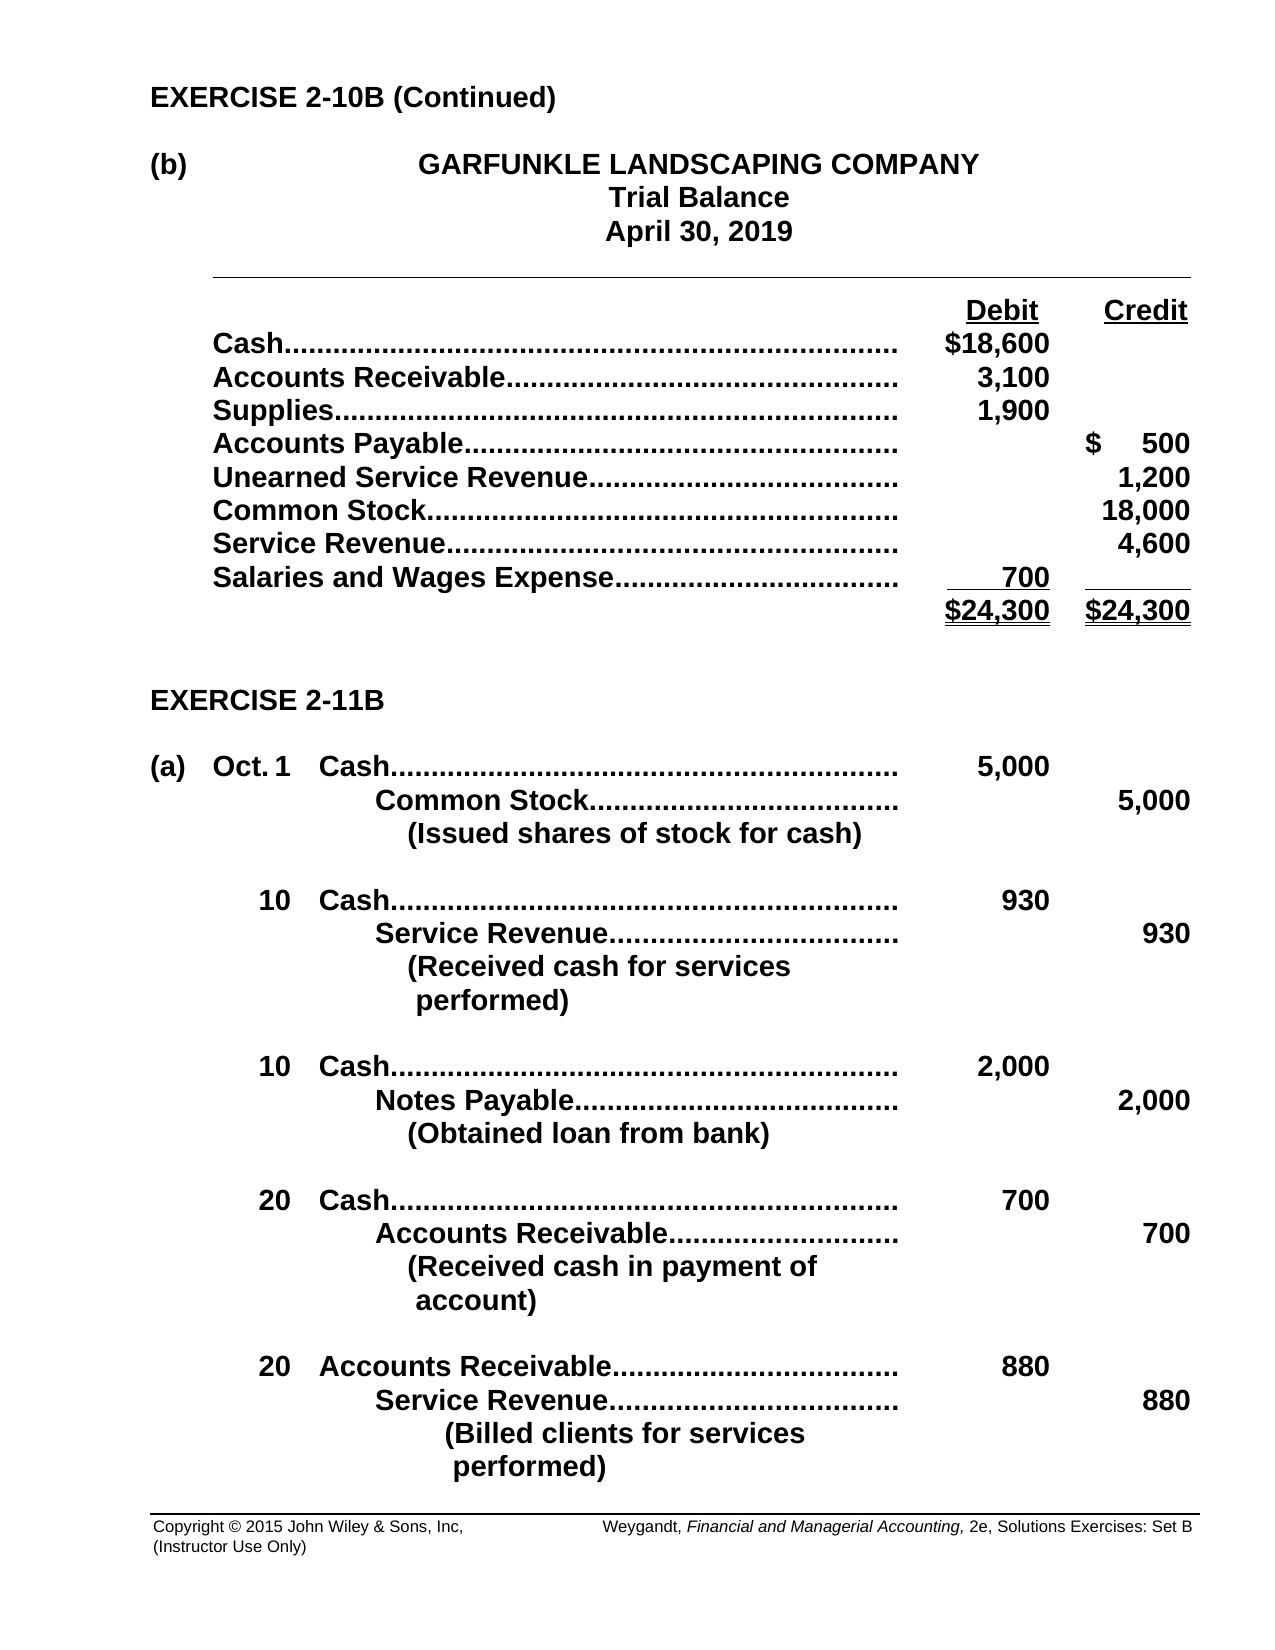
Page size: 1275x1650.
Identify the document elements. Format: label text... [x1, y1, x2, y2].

text EXERCISE 2-10B (Continued) [150, 81, 1237, 114]
text $24,300 $24,300 [150, 594, 1237, 627]
text Accounts Payable $ 500 [150, 427, 1237, 460]
text Debit Credit [148, 294, 1237, 327]
text Salaries and Wages Expense 700 [150, 560, 1237, 594]
text 20 Accounts Receivable 880 [150, 1350, 1237, 1383]
text 20 Cash 700 [150, 1183, 1237, 1217]
text 10 Cash 930 [150, 883, 1237, 917]
text (a) Oct. 1 Cash 5,000 [150, 750, 1237, 783]
text (Issued shares of stock for cash) [150, 817, 1237, 883]
text Common Stock 18,000 [150, 494, 1237, 527]
text Accounts Receivable 3,100 [150, 360, 1237, 394]
text Supplies 1,900 [150, 394, 1237, 427]
text Notes Payable 2,000 [150, 1083, 1237, 1117]
text (Billed clients for services performed) [150, 1417, 1237, 1483]
text (Received cash in payment of account) [150, 1250, 1237, 1317]
text Cash $18,600 [150, 327, 1237, 360]
text (b) GARFUNKLE LANDSCAPING COMPANY [150, 148, 1237, 181]
text 10 Cash 2,000 [150, 1050, 1237, 1083]
text (Received cash for services performed) [150, 950, 1237, 1017]
text Service Revenue 4,600 [150, 527, 1237, 560]
text Trial Balance [150, 181, 1237, 214]
text Unearned Service Revenue 1,200 [150, 460, 1237, 494]
text Service Revenue 930 [150, 917, 1237, 950]
text Accounts Receivable 700 [150, 1217, 1237, 1250]
text EXERCISE 2-11B [150, 683, 1237, 717]
text Common Stock 5,000 [150, 783, 1237, 817]
text April 30, 2019 [150, 214, 1237, 248]
text (Obtained loan from bank) [150, 1117, 1237, 1150]
text Service Revenue 880 [150, 1383, 1237, 1417]
